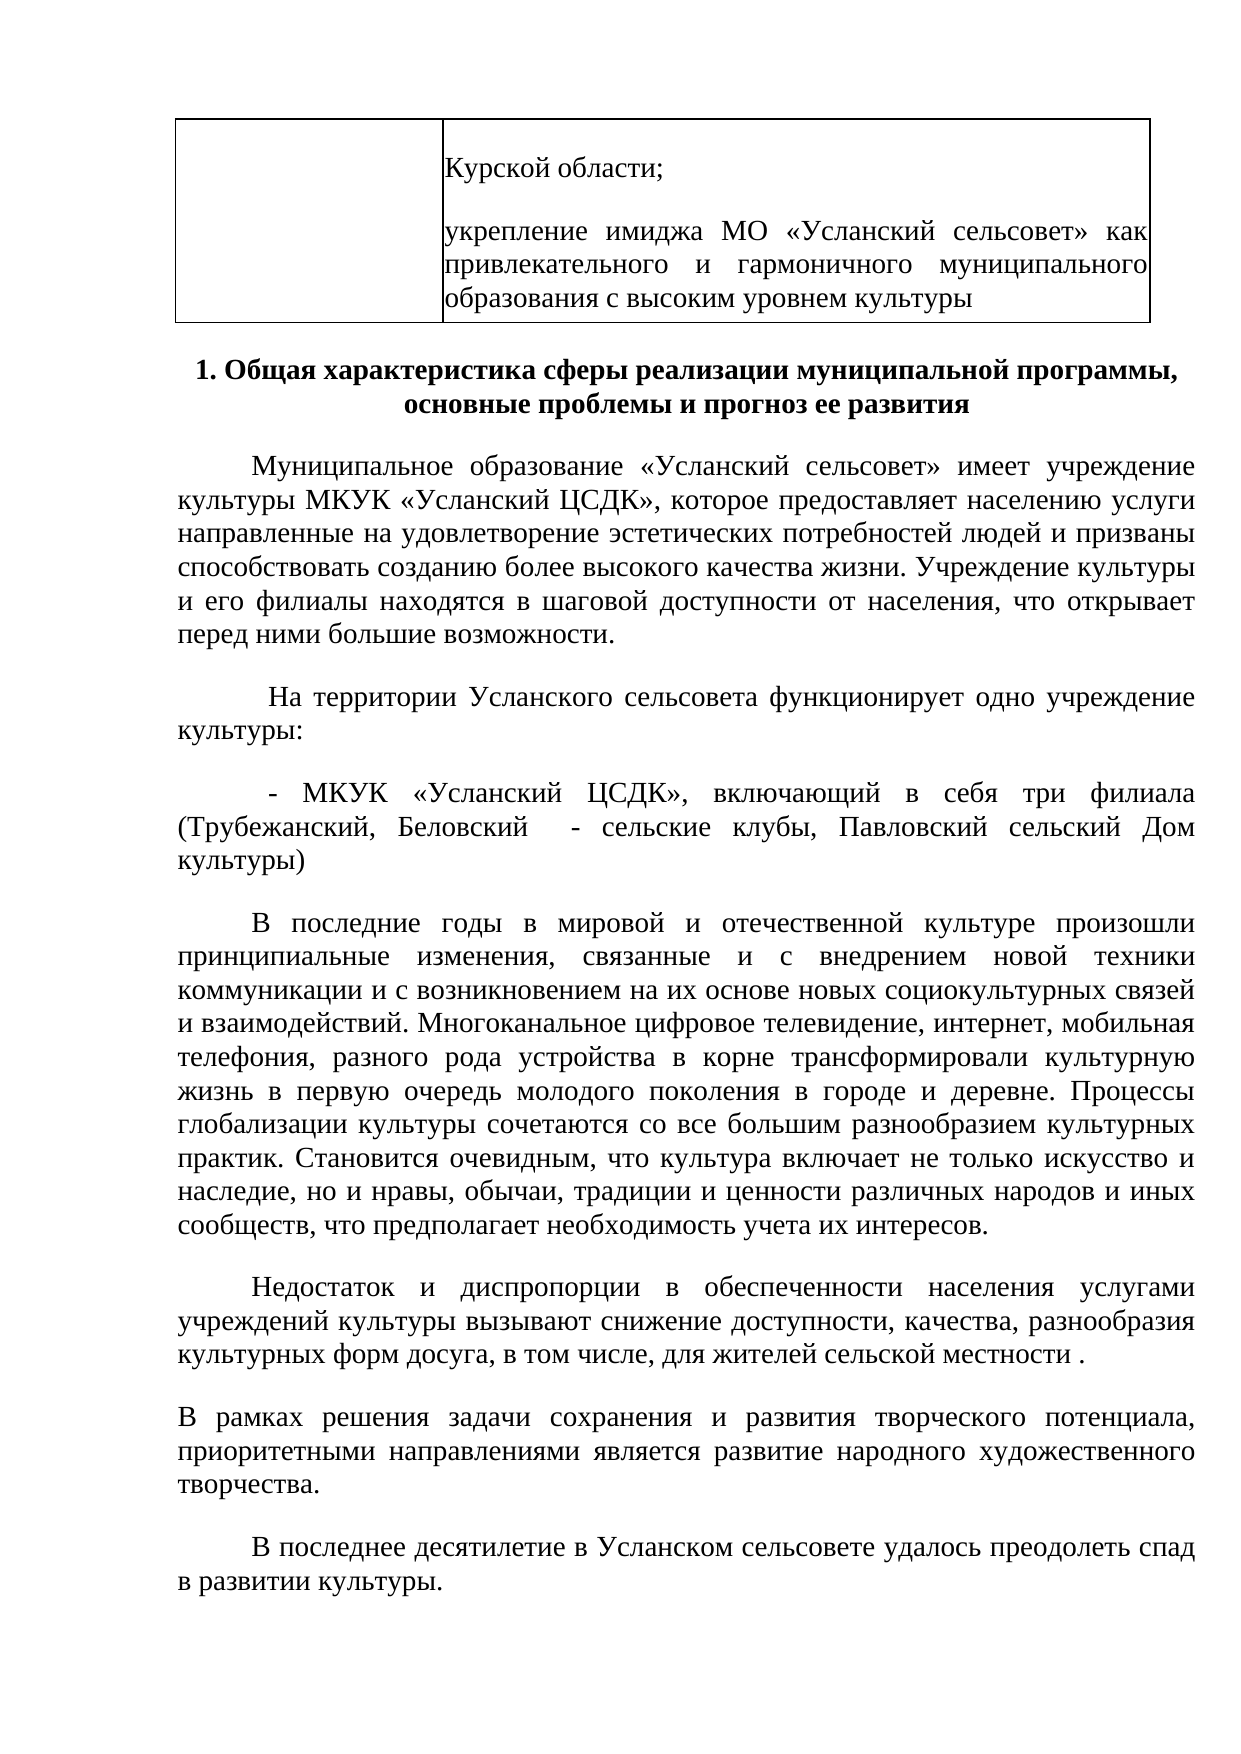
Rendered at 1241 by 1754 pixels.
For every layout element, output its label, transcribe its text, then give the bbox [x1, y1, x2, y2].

text В последнее десятилетие в Усланском сельсовете удалось преодолеть спад в развитии культуры. [177, 1529, 1196, 1596]
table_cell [444, 120, 1149, 321]
text Муниципальное образование «Усланский сельсовет» имеет учреждение культуры МКУК «Усланский ЦСДК», которое предоставляет населению услуги направленные на удовлетворение эстетических потребностей людей и призваны способствовать созданию более высокого качества жизни. Учреждение культуры и его филиалы находятся в шаговой доступности от населения, что открывает перед ними большие возможности. [177, 448, 1196, 650]
text 1. Общая характеристика сферы реализации муниципальной программы, основные проблемы и прогноз ее развития [177, 352, 1196, 419]
text - МКУК «Усланский ЦСДК», включающий в себя три филиала (Трубежанский, Беловский - сельские клубы, Павловский сельский Дом культуры) [177, 775, 1196, 876]
text Недостаток и диспропорции в обеспеченности населения услугами учреждений культуры вызывают снижение доступности, качества, разнообразия культурных форм досуга, в том числе, для жителей сельской местности . [177, 1269, 1196, 1370]
text В рамках решения задачи сохранения и развития творческого потенциала, приоритетными направлениями является развитие народного художественного творчества. [177, 1399, 1196, 1500]
text В последние годы в мировой и отечественной культуре произошли принципиальные изменения, связанные и с внедрением новой техники коммуникации и с возникновением на их основе новых социокультурных связей и взаимодействий. Многоканальное цифровое телевидение, интернет, мобильная телефония, разного рода устройства в корне трансформировали культурную жизнь в первую очередь молодого поколения в городе и деревне. Процессы глобализации культуры сочетаются со все большим разнообразием культурных практик. Становится очевидным, что культура включает не только искусство и наследие, но и нравы, обычаи, традиции и ценности различных народов и иных сообществ, что предполагает необходимость учета их интересов. [177, 905, 1196, 1240]
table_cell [176, 120, 442, 321]
text На территории Усланского сельсовета функционирует одно учреждение культуры: [177, 679, 1196, 746]
